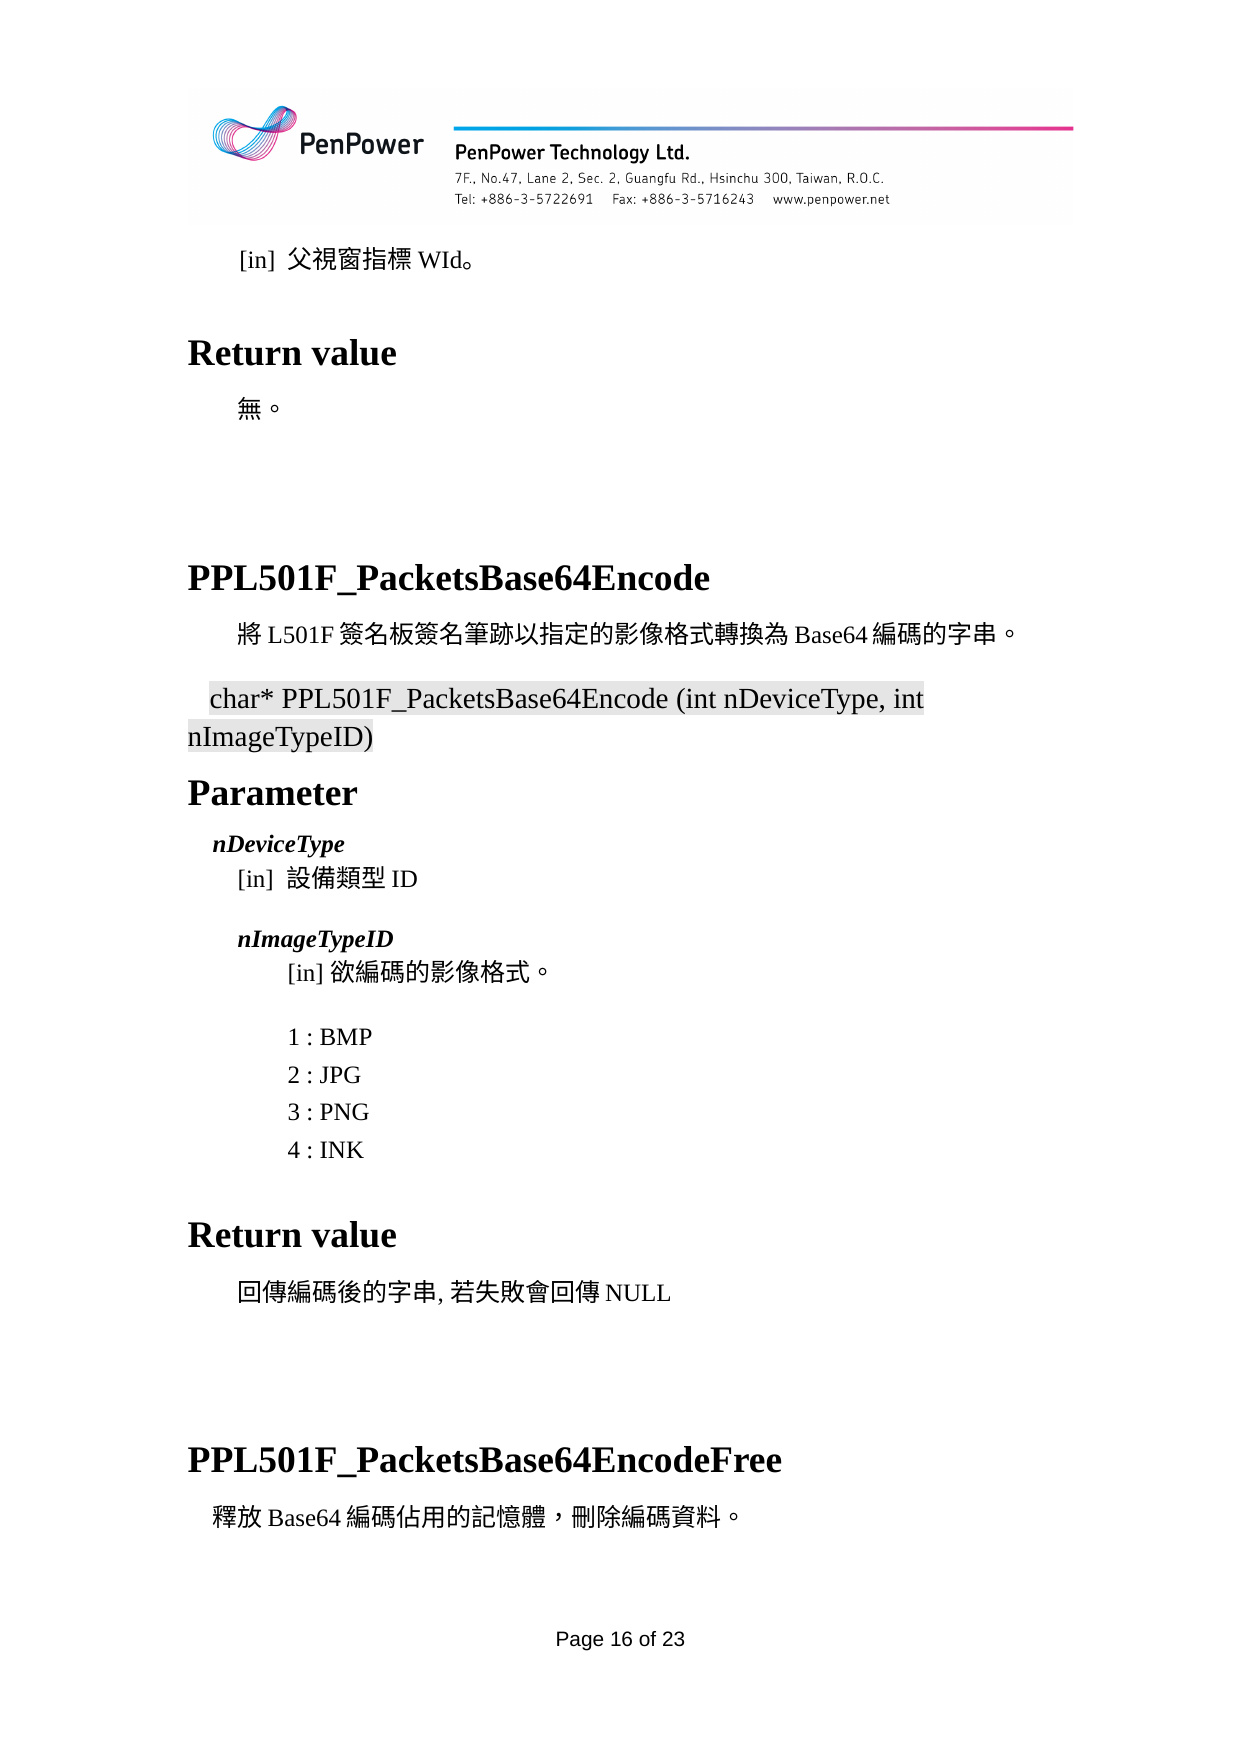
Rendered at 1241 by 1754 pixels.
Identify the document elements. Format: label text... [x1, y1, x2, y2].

text [in] 父視窗指標WId。 [187, 239, 1053, 277]
text nDeviceType [187, 829, 1053, 858]
text 將L501F簽名板簽名筆跡以指定的影像格式轉換為Base64編碼的字串。 [187, 614, 1053, 650]
text 2 : JPG [187, 1055, 1053, 1093]
text Return value [187, 1197, 1053, 1272]
text [in] 欲編碼的影像格式。 [187, 953, 1053, 989]
text Return value [187, 314, 1053, 389]
text 回傳編碼後的字串, 若失敗會回傳NULL [187, 1272, 1053, 1309]
text 釋放Base64編碼佔用的記憶體，刪除編碼資料。 [187, 1497, 1053, 1534]
text char* PPL501F_PacketsBase64Encode (int nDeviceType, int nImageTypeID) [187, 679, 1053, 754]
text 3 : PNG [187, 1093, 1053, 1130]
text 無。 [187, 389, 1053, 427]
text nImageTypeID [187, 924, 1053, 953]
text PPL501F_PacketsBase64EncodeFree [187, 1422, 1053, 1497]
text [in] 設備類型ID [187, 858, 1053, 895]
text 1 : BMP [187, 1018, 1053, 1055]
picture [187, 88, 1074, 225]
text PPL501F_PacketsBase64Encode [187, 539, 1053, 614]
text Parameter [187, 754, 1053, 829]
text 4 : INK [187, 1130, 1053, 1168]
